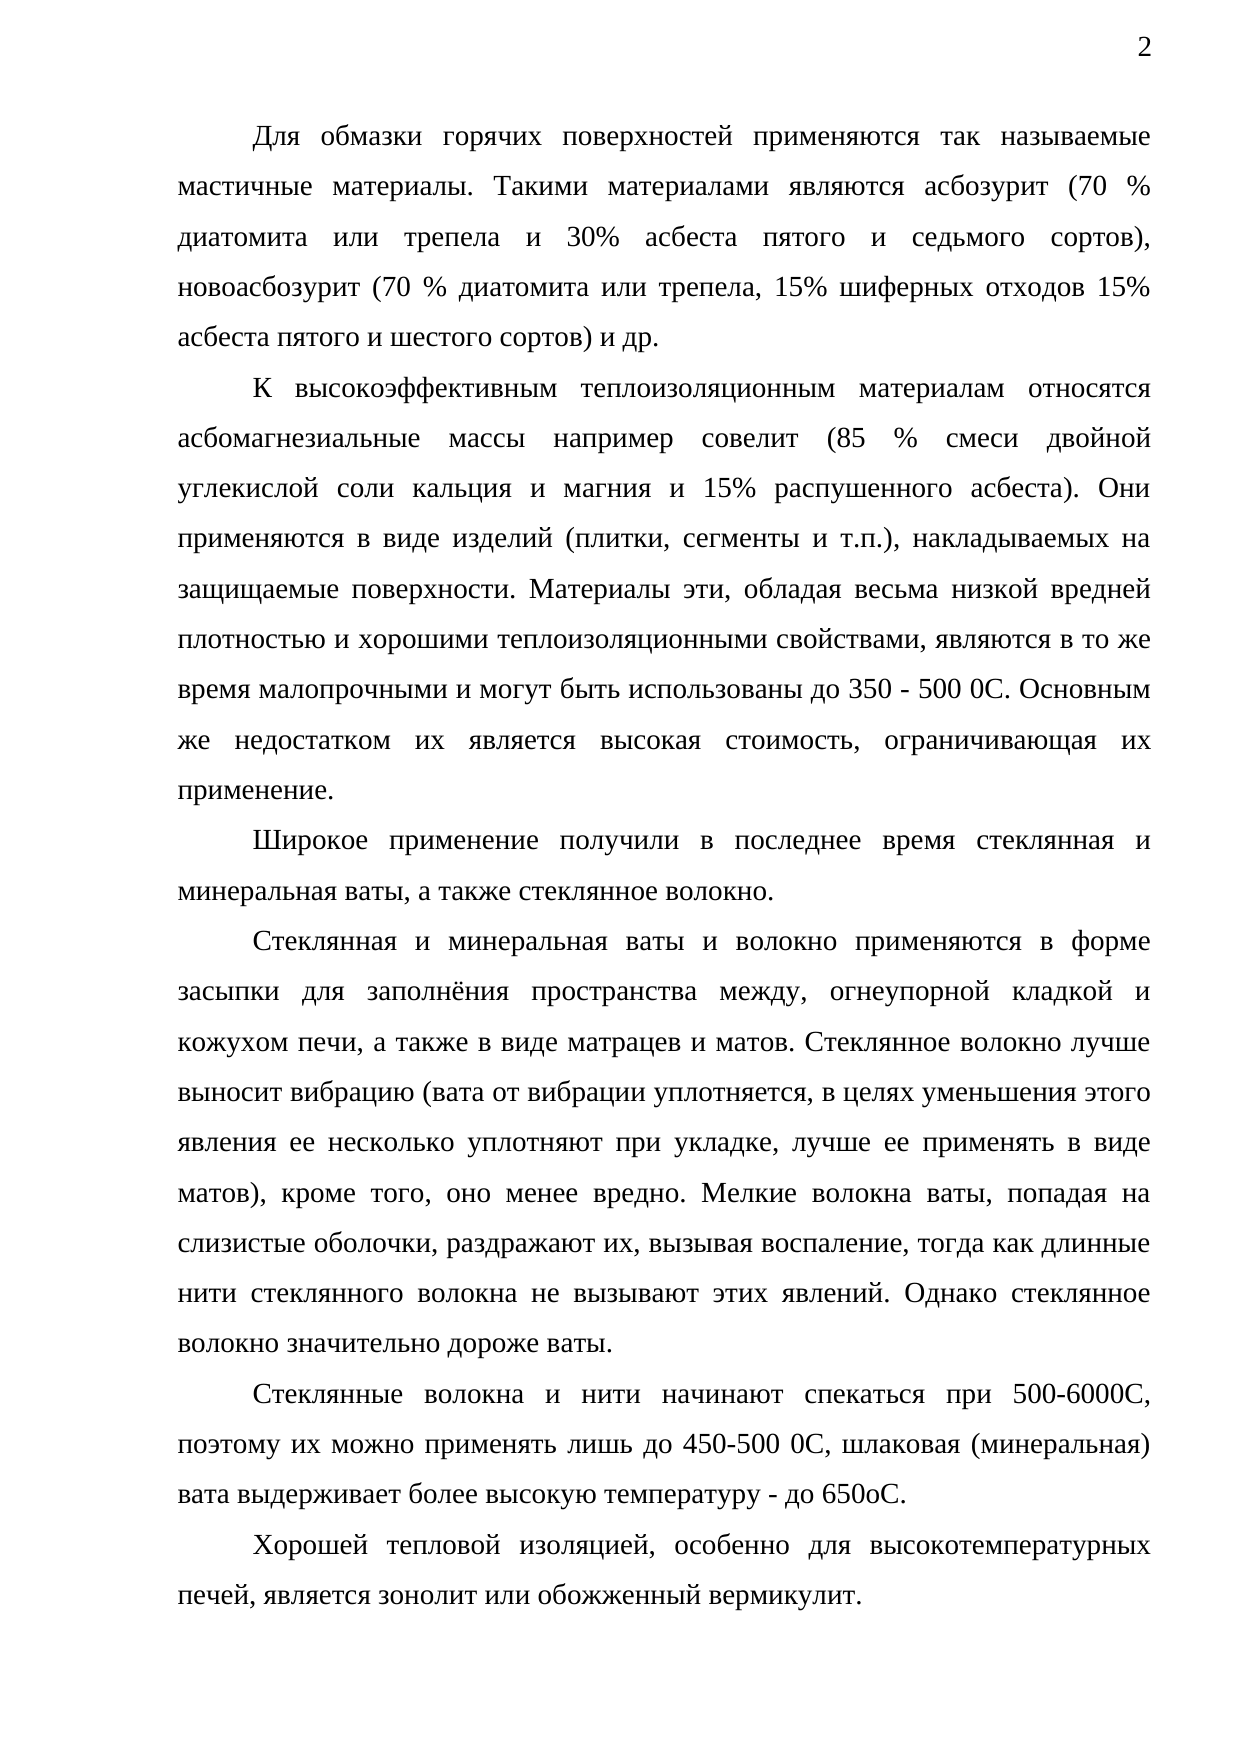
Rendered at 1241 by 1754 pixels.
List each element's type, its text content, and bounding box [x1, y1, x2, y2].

text Для обмазки горячих поверхностей применяются так называемые мастичные материалы. Такими материалами являются асбозурит (70 % диатомита или трепела и 30% асбеста пятого и седьмого сортов), новоасбозурит (70 % диатомита или трепела, 15% шиферных отходов 15% асбеста пятого и шестого сортов) и др. [177, 118, 1152, 353]
text Стеклянные волокна и нити начинают спекаться при 500-6000С, поэтому их можно применять лишь до 450-500 0С, шлаковая (минеральная) вата выдерживает более высокую температуру - до 650оС. [177, 1376, 1152, 1510]
text К высокоэффективным теплоизоляционным материалам относятся асбомагнезиальные массы например совелит (85 % смеси двойной углекислой соли кальция и магния и 15% распушенного асбеста). Они применяются в виде изделий (плитки, сегменты и т.п.), накладываемых на защищаемые поверхности. Материалы эти, обладая весьма низкой вредней плотностью и хорошими теплоизоляционными свойствами, являются в то же время малопрочными и могут быть использованы до 350 - 500 0С. Основным же недостатком их является высокая стоимость, ограничивающая их применение. [177, 370, 1152, 806]
text Широкое применение получили в последнее время стеклянная и минеральная ваты, а также стеклянное волокно. [177, 822, 1152, 906]
text Стеклянная и минеральная ваты и волокно применяются в форме засыпки для заполнёния пространства между, огнеупорной кладкой и кожухом печи, а также в виде матрацев и матов. Стеклянное волокно лучше выносит вибрацию (вата от вибрации уплотняется, в целях уменьшения этого явления ее несколько уплотняют при укладке, лучше ее применять в виде матов), кроме того, оно менее вредно. Мелкие волокна ваты, попадая на слизистые оболочки, раздражают их, вызывая воспаление, тогда как длинные нити стеклянного волокна не вызывают этих явлений. Однако стеклянное волокно значительно дороже ваты. [177, 923, 1152, 1359]
text Хорошей тепловой изоляцией, особенно для высокотемпературных печей, является зонолит или обожженный вермикулит. [177, 1527, 1152, 1611]
